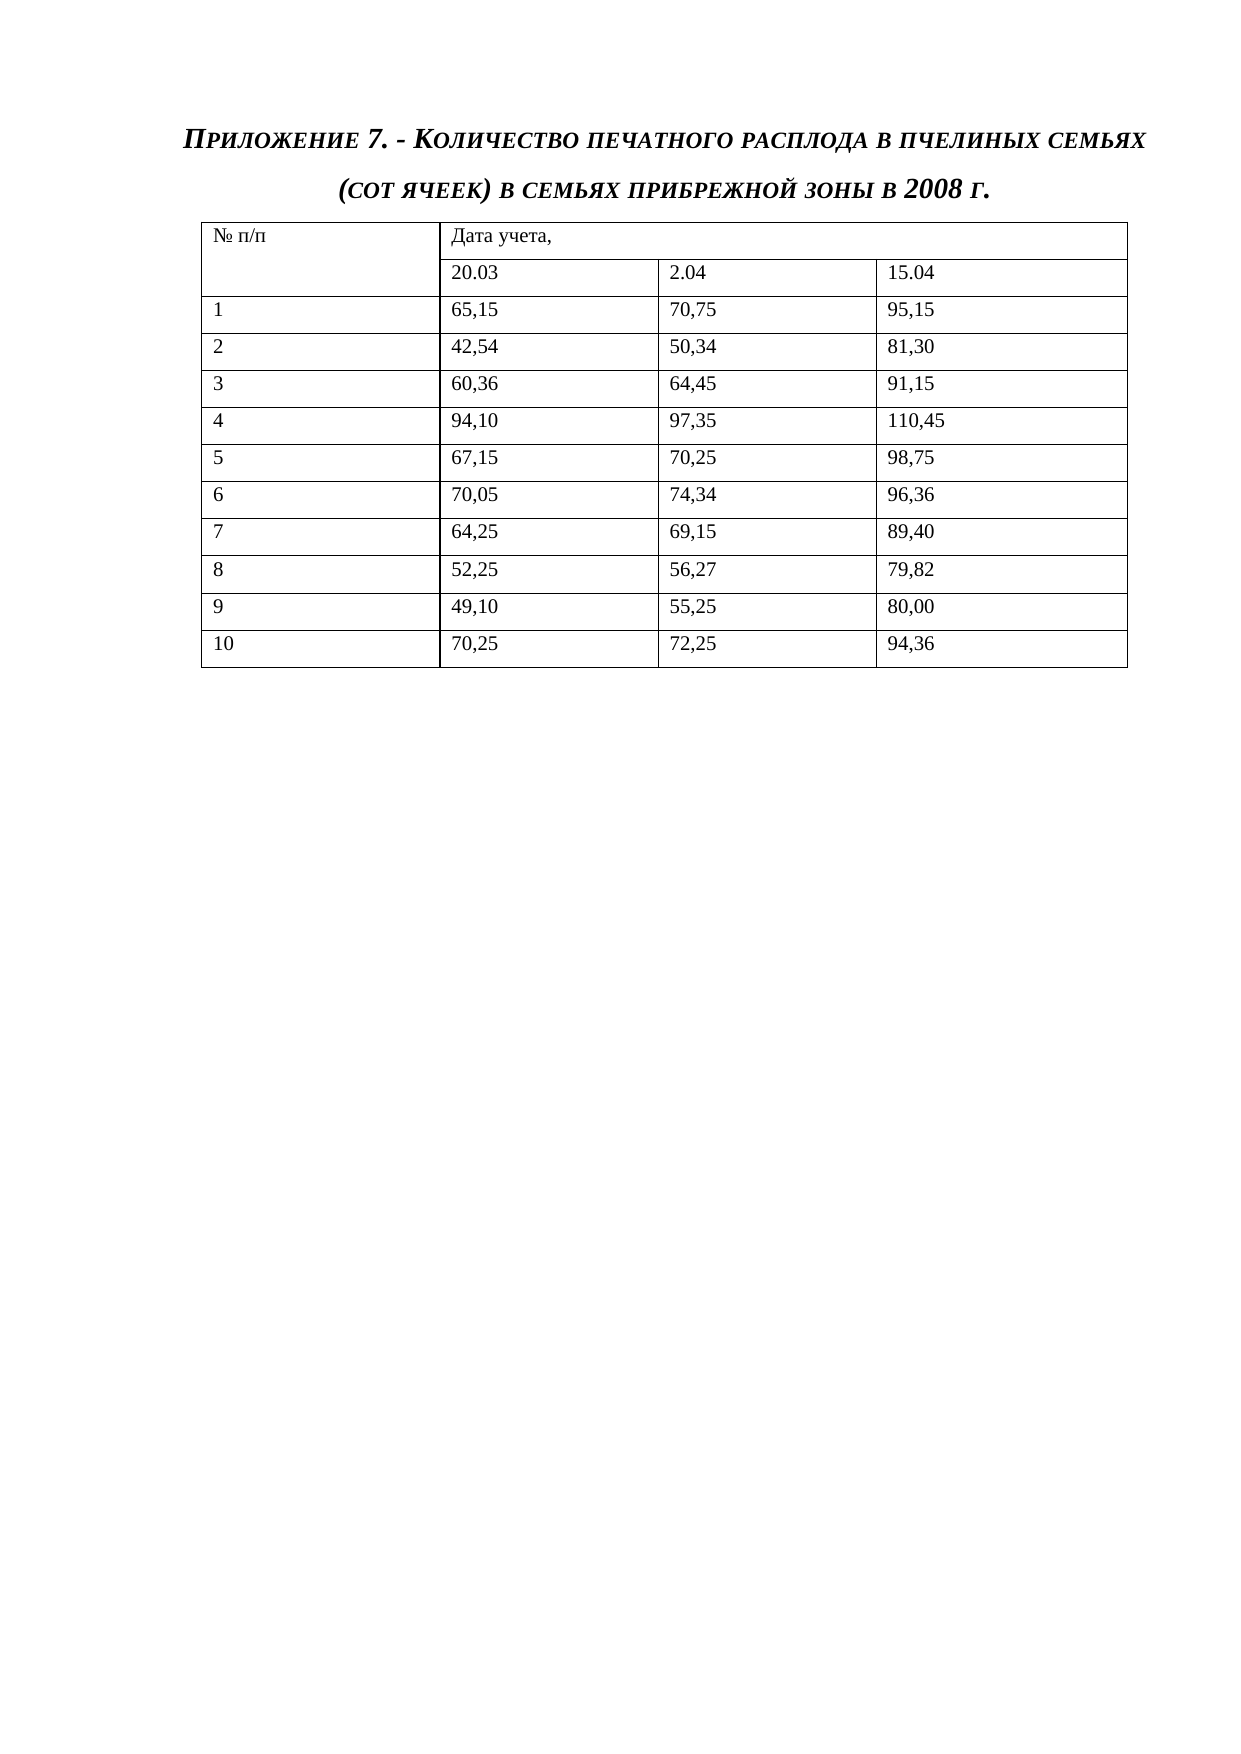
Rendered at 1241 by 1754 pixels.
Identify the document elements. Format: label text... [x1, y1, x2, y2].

table_cell 79,82 [877, 556, 1127, 592]
table_cell 42,54 [441, 334, 658, 370]
table_cell 70,05 [441, 482, 658, 518]
text Приложение 7. - Количество печатного расплода в пчелиных семьях (сот ячеек) в семьях прибрежной зоны в . [177, 121, 1152, 205]
table_cell 98,75 [877, 445, 1127, 481]
table_cell 10 [202, 631, 439, 667]
table_cell 70,25 [659, 445, 876, 481]
table_cell 70,75 [659, 297, 876, 333]
table_cell 6 [202, 482, 439, 518]
table_cell 69,15 [659, 519, 876, 555]
table_cell 72,25 [659, 631, 876, 667]
table_cell 94,10 [441, 408, 658, 444]
table_cell 64,25 [441, 519, 658, 555]
table_cell 3 [202, 371, 439, 407]
table_cell 81,30 [877, 334, 1127, 370]
table_cell 97,35 [659, 408, 876, 444]
table_header № п/п [202, 223, 439, 296]
table_cell 9 [202, 594, 439, 629]
table_cell 49,10 [441, 594, 658, 629]
table_cell 60,36 [441, 371, 658, 407]
table_cell 96,36 [877, 482, 1127, 518]
table_cell 67,15 [441, 445, 658, 481]
table_cell 1 [202, 297, 439, 333]
table_cell 5 [202, 445, 439, 481]
table_cell 55,25 [659, 594, 876, 629]
table_cell 91,15 [877, 371, 1127, 407]
table_cell 7 [202, 519, 439, 555]
table_cell 74,34 [659, 482, 876, 518]
table_cell 4 [202, 408, 439, 444]
table_cell 80,00 [877, 594, 1127, 629]
table_cell 94,36 [877, 631, 1127, 667]
table_cell 64,45 [659, 371, 876, 407]
table_cell 56,27 [659, 556, 876, 592]
table_cell 50,34 [659, 334, 876, 370]
table_cell 89,40 [877, 519, 1127, 555]
table_cell 65,15 [441, 297, 658, 333]
table_cell 95,15 [877, 297, 1127, 333]
table_cell 15.04 [877, 260, 1127, 296]
table_cell 8 [202, 556, 439, 592]
table_cell 20.03 [441, 260, 658, 296]
table_cell 2.04 [659, 260, 876, 296]
table_cell 110,45 [877, 408, 1127, 444]
table_header Дата учета, [441, 223, 1127, 259]
table_cell 52,25 [441, 556, 658, 592]
table_cell 70,25 [441, 631, 658, 667]
table_cell 2 [202, 334, 439, 370]
